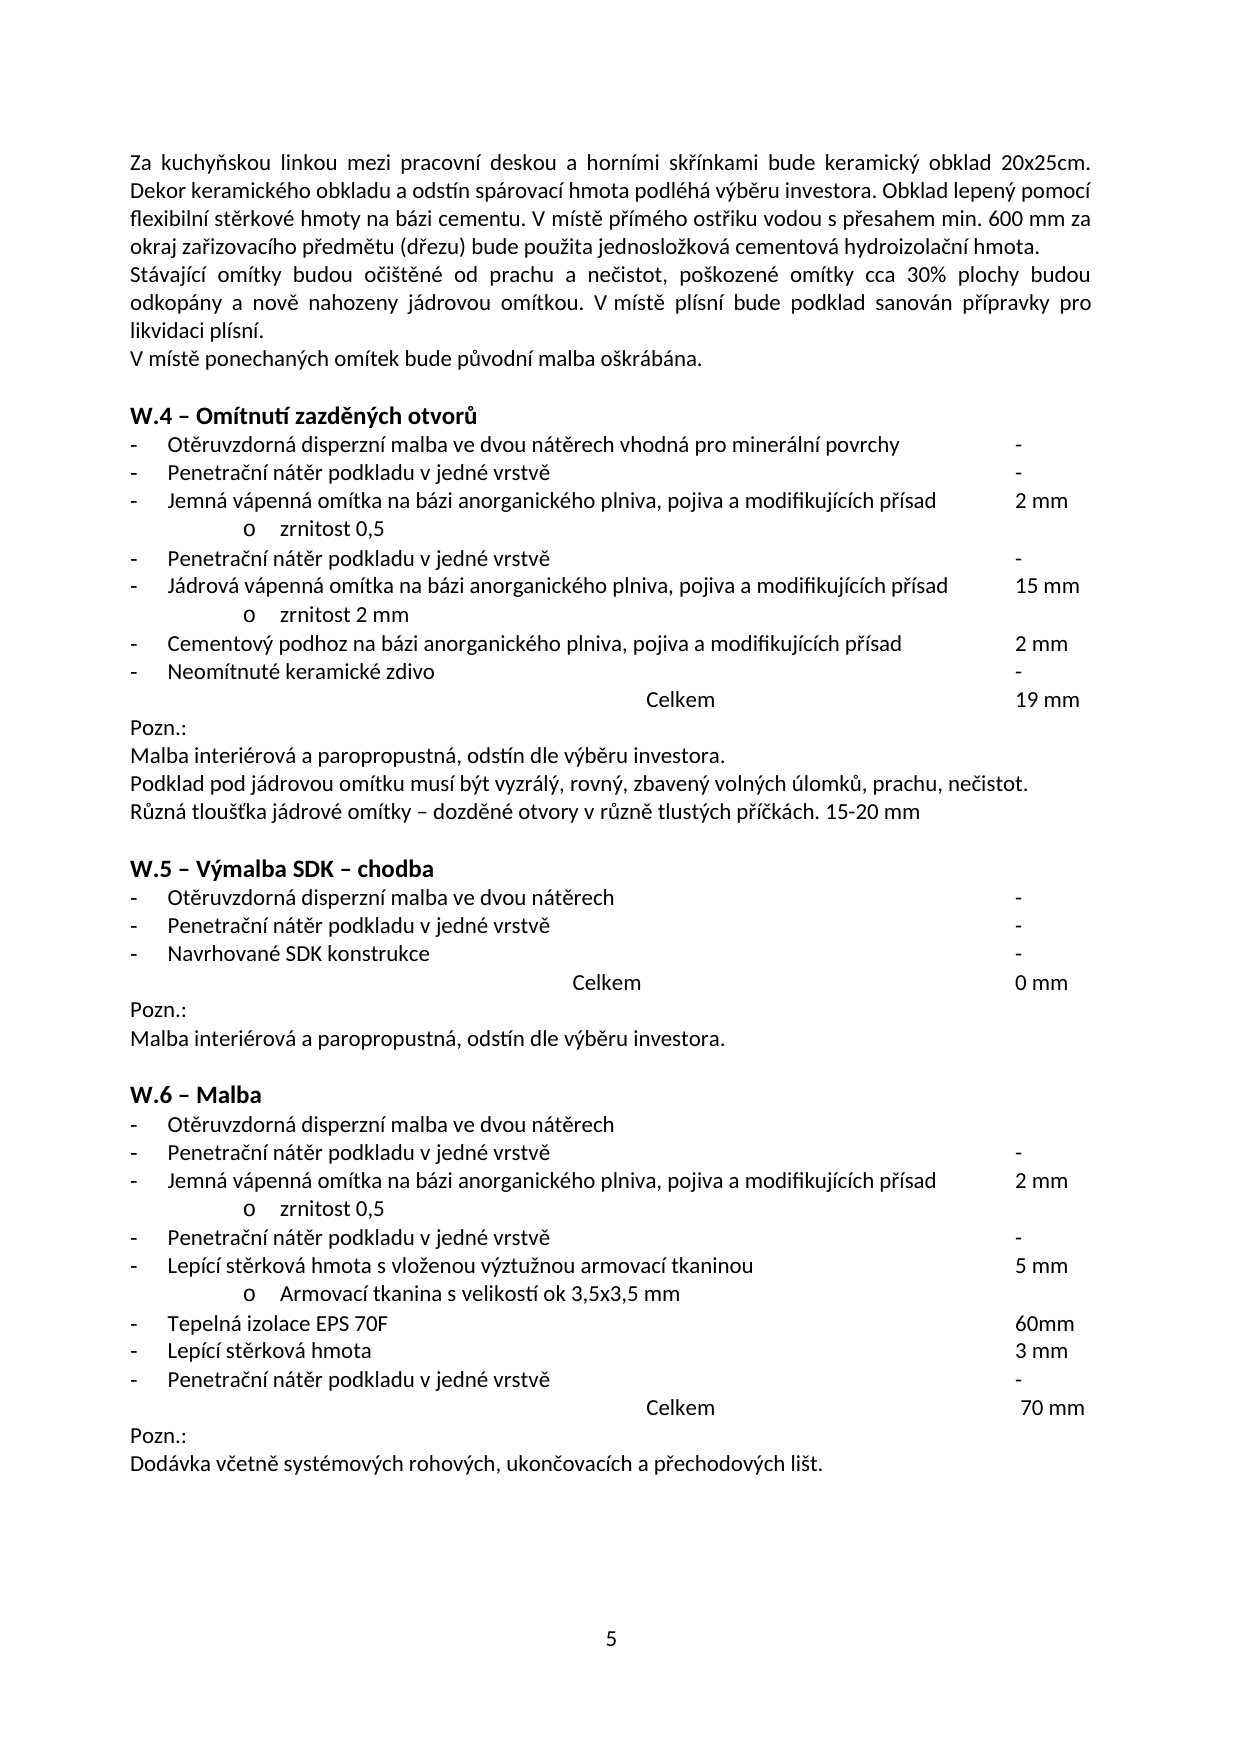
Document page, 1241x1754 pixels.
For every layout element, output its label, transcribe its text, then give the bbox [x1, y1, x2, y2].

list Penetrační nátěr podkladu v jedné vrstvě - [130, 458, 1092, 486]
list zrnitost 0,5 [242, 514, 1092, 544]
list Otěruvzdorná disperzní malba ve dvou nátěrech vhodná pro minerální povrchy - [130, 430, 1092, 458]
list Otěruvzdorná disperzní malba ve dvou nátěrech - [130, 883, 1092, 912]
list Penetrační nátěr podkladu v jedné vrstvě - [130, 1365, 1092, 1393]
list Cementový podhoz na bázi anorganického plniva, pojiva a modifikujících přísad 2 mm [130, 629, 1092, 657]
text Pozn.: [130, 1421, 1092, 1449]
text Pozn.: [130, 996, 1092, 1024]
list Navrhované SDK konstrukce - [130, 939, 1092, 968]
list Jemná vápenná omítka na bázi anorganického plniva, pojiva a modifikujících přísad 2 mm [130, 1166, 1092, 1194]
text Podklad pod jádrovou omítku musí být vyzrálý, rovný, zbavený volných úlomků, prachu, nečistot. [130, 769, 1092, 797]
text Malba interiérová a paropropustná, odstín dle výběru investora. [130, 741, 1092, 769]
text Dodávka včetně systémových rohových, ukončovacích a přechodových lišt. [130, 1449, 1092, 1477]
list Celkem 19 mm [205, 685, 1092, 713]
text Stávající omítky budou očištěné od prachu a nečistot, poškozené omítky cca 30% plochy budou odkopány a nově nahozeny jádrovou omítkou. V místě plísní bude podklad sanován přípravky pro likvidaci plísní. [130, 260, 1092, 344]
list Otěruvzdorná disperzní malba ve dvou nátěrech [130, 1110, 1092, 1138]
text Malba interiérová a paropropustná, odstín dle výběru investora. [130, 1024, 1092, 1052]
text Různá tloušťka jádrové omítky – dozděné otvory v různě tlustých příčkách. 15-20 mm [130, 797, 1092, 825]
list Penetrační nátěr podkladu v jedné vrstvě - [130, 912, 1092, 939]
list Penetrační nátěr podkladu v jedné vrstvě - [130, 1223, 1092, 1251]
subtitle W.6 – Malba [130, 1080, 1092, 1110]
list zrnitost 2 mm [242, 600, 1092, 629]
list Neomítnuté keramické zdivo - [130, 657, 1092, 685]
list Lepící stěrková hmota s vloženou výztužnou armovací tkaninou 5 mm [130, 1251, 1092, 1279]
text Za kuchyňskou linkou mezi pracovní deskou a horními skřínkami bude keramický obklad 20x25cm. Dekor keramického obkladu a odstín spárovací hmota podléhá výběru investora. Obklad lepený pomocí flexibilní stěrkové hmoty na bázi cementu. V místě přímého ostřiku vodou s přesahem min. 600 mm za okraj zařizovacího předmětu (dřezu) bude použita jednosložková cementová hydroizolační hmota. [130, 148, 1092, 260]
text Pozn.: [130, 713, 1092, 741]
subtitle W.4 – Omítnutí zazděných otvorů [130, 400, 1092, 430]
list Jádrová vápenná omítka na bázi anorganického plniva, pojiva a modifikujících přísad 15 mm [130, 572, 1092, 600]
list zrnitost 0,5 [242, 1194, 1092, 1223]
list Penetrační nátěr podkladu v jedné vrstvě - [130, 1138, 1092, 1166]
subtitle W.5 – Výmalba SDK – chodba [130, 853, 1092, 883]
list Jemná vápenná omítka na bázi anorganického plniva, pojiva a modifikujících přísad 2 mm [130, 486, 1092, 514]
list Lepící stěrková hmota 3 mm [130, 1337, 1092, 1365]
list Armovací tkanina s velikostí ok 3,5x3,5 mm [242, 1279, 1092, 1309]
list Tepelná izolace EPS 70F 60mm [130, 1309, 1092, 1337]
list Penetrační nátěr podkladu v jedné vrstvě - [130, 544, 1092, 572]
text V místě ponechaných omítek bude původní malba oškrábána. [130, 344, 1092, 372]
list Celkem 70 mm [167, 1393, 1092, 1421]
text Celkem 0 mm [130, 968, 1092, 996]
